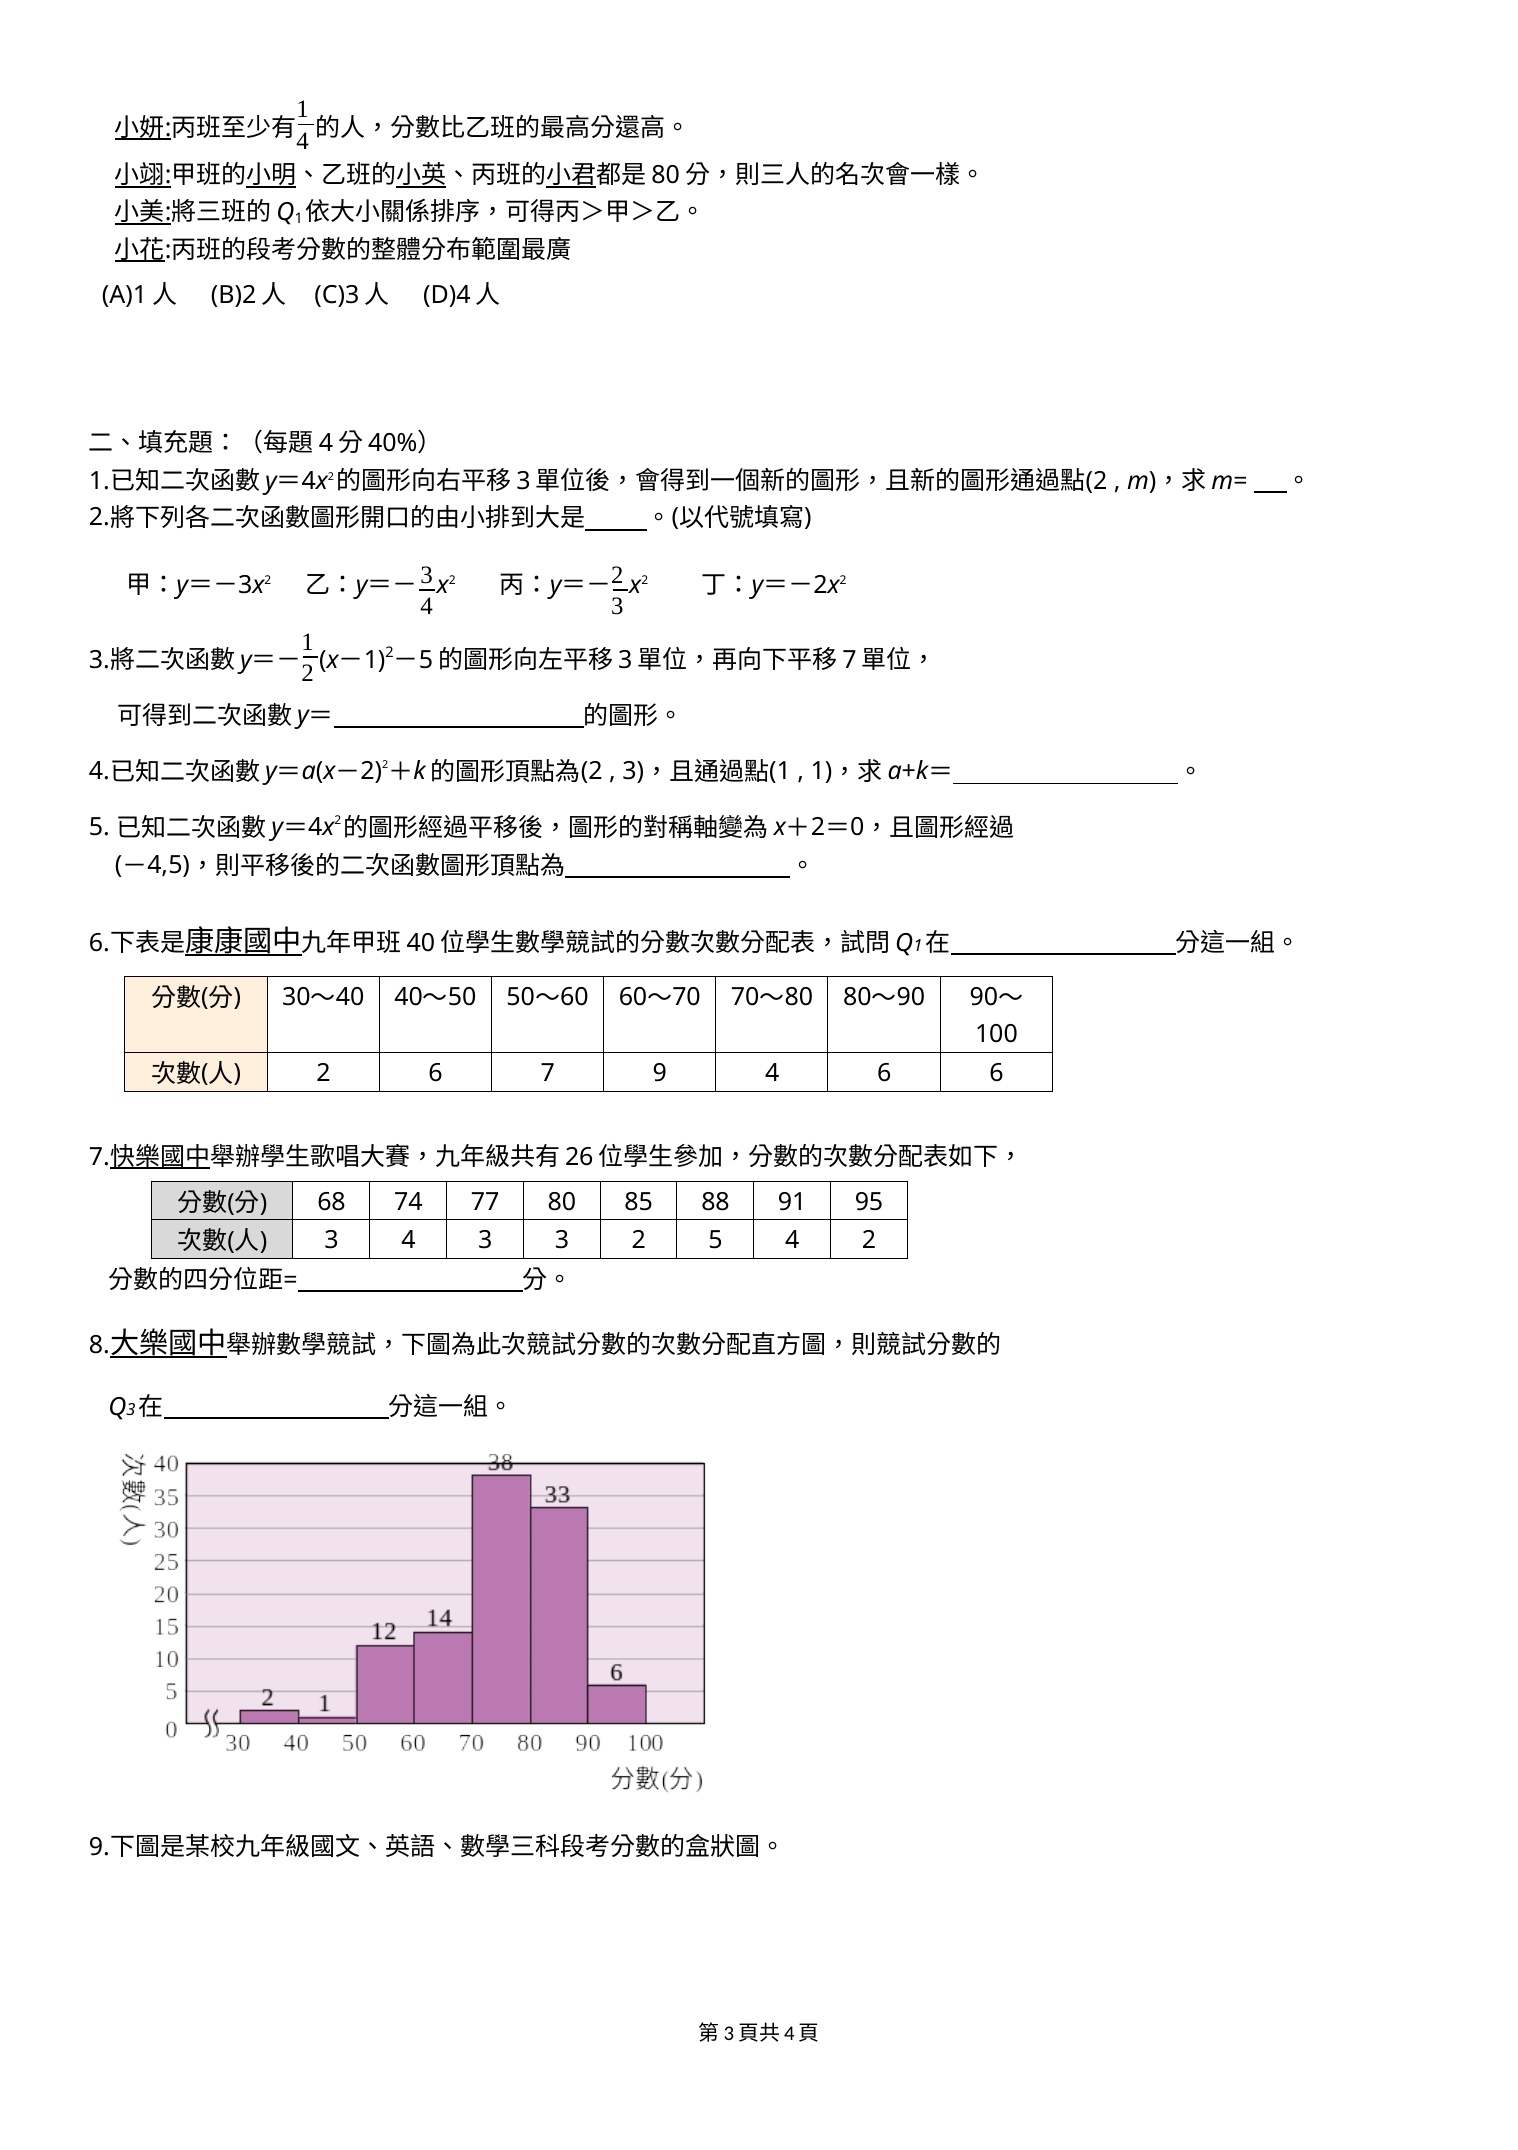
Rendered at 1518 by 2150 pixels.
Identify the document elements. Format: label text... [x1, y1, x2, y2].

text 小妍:丙班至少有的人，分數比乙班的最高分還高。 [89, 96, 1429, 155]
text 8.大樂國中舉辦數學競試，下圖為此次競試分數的次數分配直方圖，則競試分數的 Q3在 分這一組。 [89, 1303, 1429, 1423]
table_cell 3 [447, 1220, 523, 1258]
table_header 40～50 [380, 977, 491, 1052]
text 6.下表是康康國中九年甲班40位學生數學競試的分數次數分配表，試問Q1在 分這一組。 [89, 901, 1429, 976]
text 小美:將三班的Q1依大小關係排序，可得丙＞甲＞乙。 [89, 191, 1429, 229]
table_header 85 [601, 1182, 676, 1219]
table_header 80 [524, 1182, 600, 1219]
text 1.已知二次函數y＝4x2的圖形向右平移3單位後，會得到一個新的圖形，且新的圖形通過點(2 , m)，求m= 。 [89, 459, 1429, 497]
table_header 77 [447, 1182, 523, 1219]
text 2.將下列各二次函數圖形開口的由小排到大是 。(以代號填寫) [89, 497, 1429, 534]
text 小花:丙班的段考分數的整體分布範圍最廣 [89, 229, 1429, 266]
table_cell 4 [716, 1053, 827, 1091]
table_header 91 [754, 1182, 830, 1219]
table_cell 6 [380, 1053, 491, 1091]
table_header 50～60 [492, 977, 603, 1052]
text 5. 已知二次函數y＝4x2的圖形經過平移後，圖形的對稱軸變為x＋2＝0，且圖形經過 (－4,5)，則平移後的二次函數圖形頂點為 。 [89, 807, 1429, 882]
table_cell 2 [601, 1220, 676, 1258]
table_header 30～40 [268, 977, 379, 1052]
text 可得到二次函數y＝ 的圖形。 [89, 695, 1429, 732]
table_header 分數(分) [125, 977, 267, 1052]
table_cell 7 [492, 1053, 603, 1091]
text 9.下圖是某校九年級國文、英語、數學三科段考分數的盒狀圖。 [89, 1826, 1429, 1864]
table_cell 4 [370, 1220, 446, 1258]
table_cell 6 [828, 1053, 940, 1091]
text 二、填充題：（每題4分40%） [89, 422, 1429, 459]
table_cell 次數(人) [152, 1220, 292, 1258]
text 甲：y＝－3x2 乙：y＝－x2 丙：y＝－x2 丁：y＝－2x2 [89, 553, 1429, 628]
text 分數的四分位距= 分。 [89, 1259, 1429, 1296]
text 4.已知二次函數y＝a(x－2)2＋k的圖形頂點為(2 , 3)，且通過點(1 , 1)，求a+k＝ 。 [89, 751, 1429, 788]
table_header 70～80 [716, 977, 827, 1052]
table_cell 9 [604, 1053, 715, 1091]
table_cell 4 [754, 1220, 830, 1258]
table_header 90～100 [941, 977, 1052, 1052]
text 小翊:甲班的小明、乙班的小英、丙班的小君都是80分，則三人的名次會一樣。 [89, 155, 1429, 191]
table_header 60～70 [604, 977, 715, 1052]
table_header 分數(分) [152, 1182, 292, 1219]
table_cell 2 [268, 1053, 379, 1091]
table_cell 2 [831, 1220, 907, 1258]
table_header 80～90 [828, 977, 940, 1052]
table_header 88 [677, 1182, 753, 1219]
table_header 74 [370, 1182, 446, 1219]
text 7.快樂國中舉辦學生歌唱大賽，九年級共有26位學生參加，分數的次數分配表如下， [89, 1136, 1429, 1173]
text (A)1人 (B)2人 (C)3人 (D)4人 [89, 274, 1429, 311]
text 3.將二次函數y＝－(x－1)2－5的圖形向左平移3單位，再向下平移7單位， [89, 628, 1429, 687]
table_header 68 [293, 1182, 369, 1219]
table_cell 6 [941, 1053, 1052, 1091]
table_cell 3 [524, 1220, 600, 1258]
table_header 95 [831, 1182, 907, 1219]
table_cell 5 [677, 1220, 753, 1258]
table_cell 次數(人) [125, 1053, 267, 1091]
table_cell 3 [293, 1220, 369, 1258]
